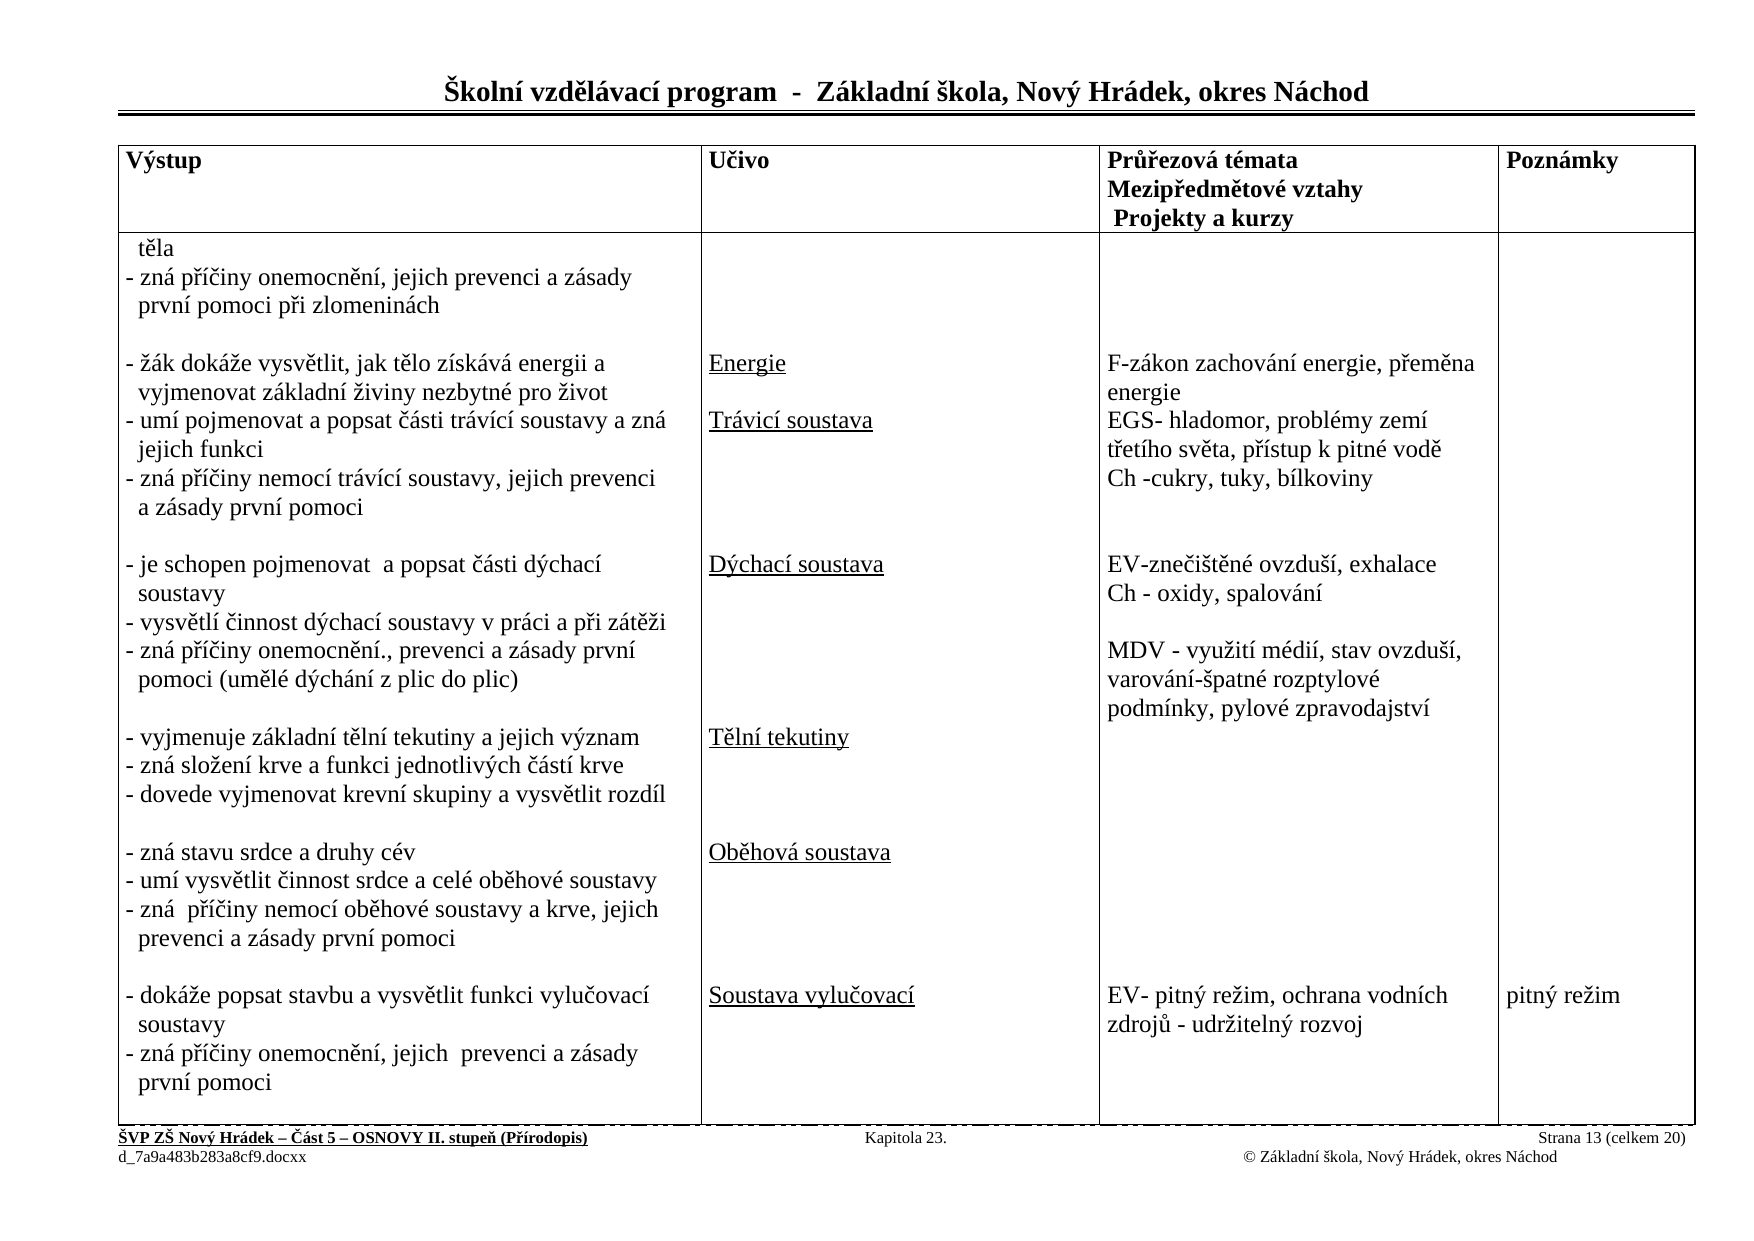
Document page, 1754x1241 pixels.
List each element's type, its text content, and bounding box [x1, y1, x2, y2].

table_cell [1499, 233, 1694, 1124]
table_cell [702, 233, 1099, 1124]
table_header Učivo [702, 146, 1099, 232]
table_header Průřezová témata Mezipředmětové vztahy Projekty a kurzy [1100, 146, 1498, 232]
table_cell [119, 233, 701, 1124]
table_header Výstup [119, 146, 701, 232]
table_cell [1100, 233, 1498, 1124]
table_header Poznámky [1499, 146, 1694, 232]
